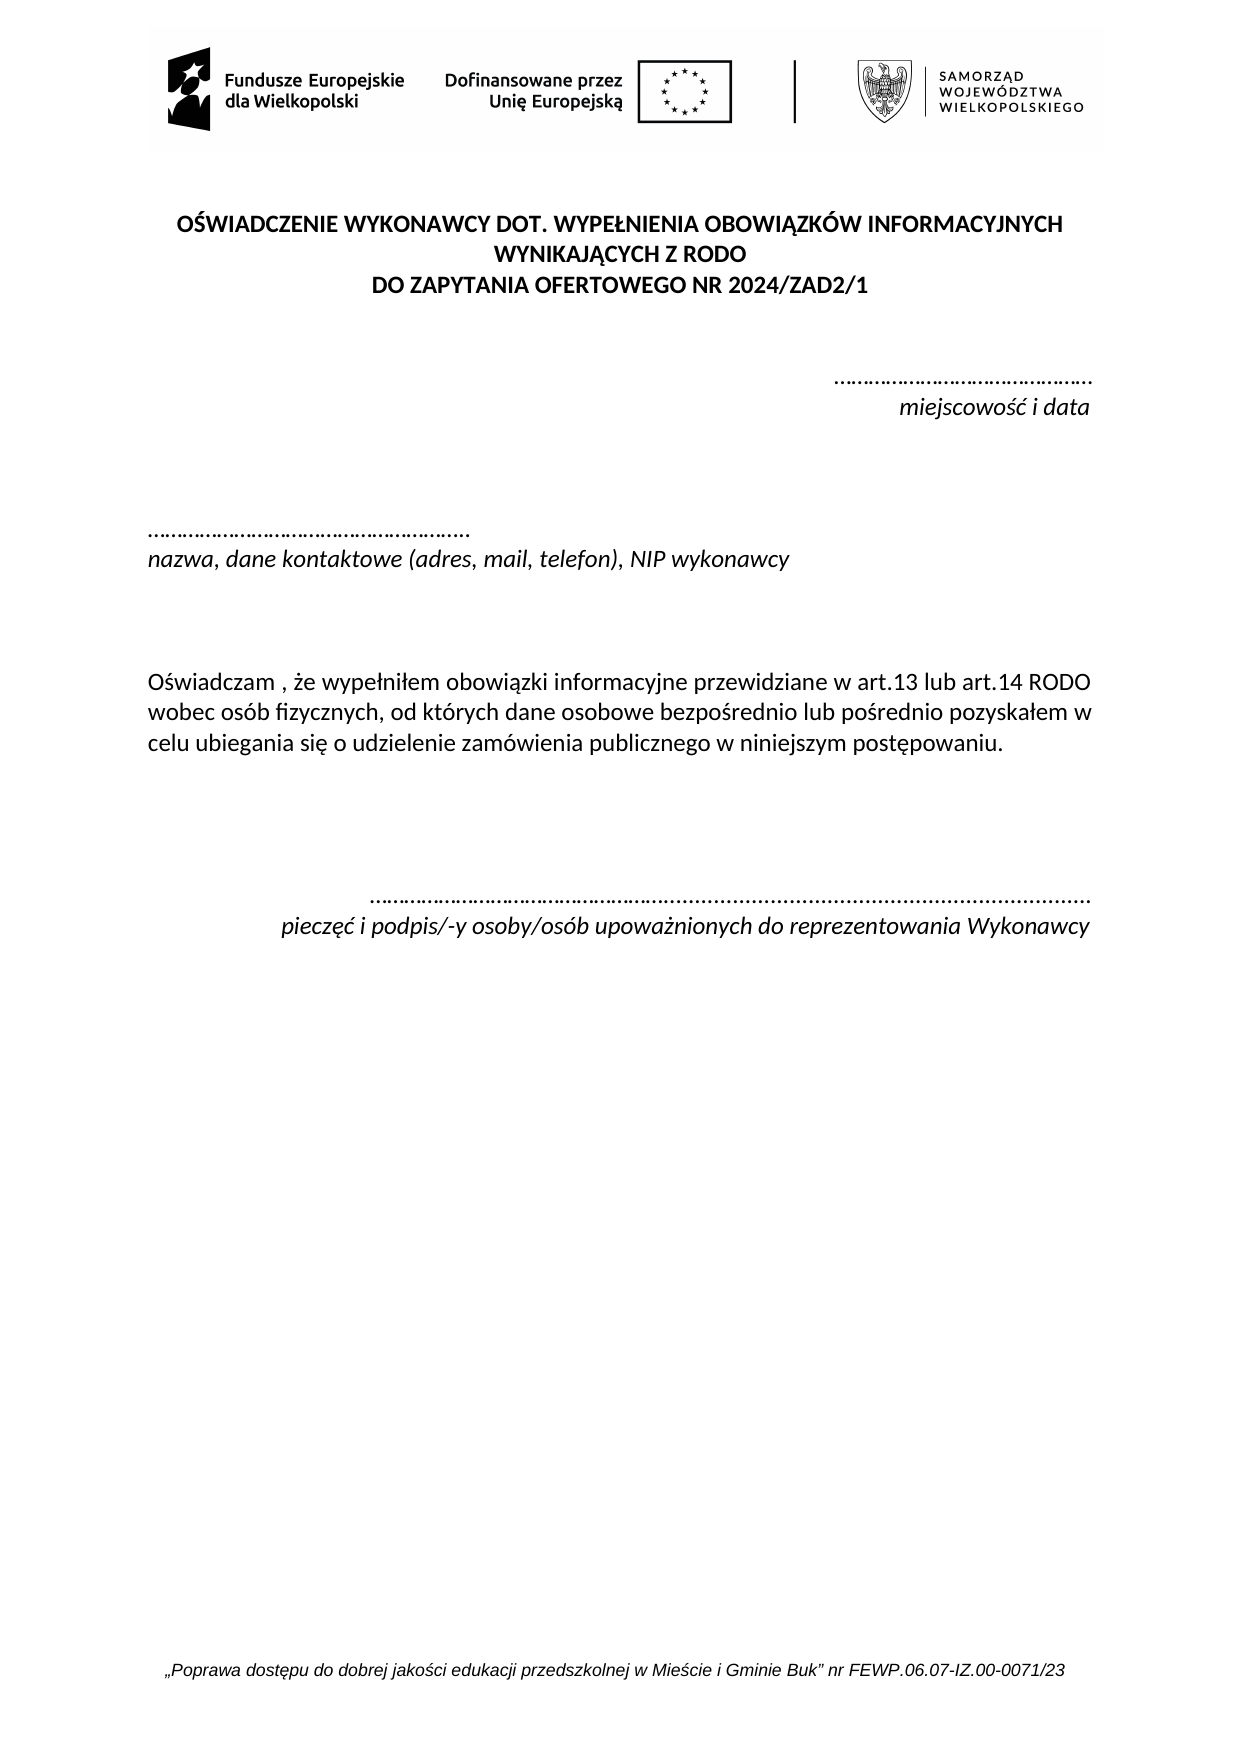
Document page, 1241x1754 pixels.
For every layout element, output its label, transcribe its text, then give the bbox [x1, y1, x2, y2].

text ……………………………………… [148, 360, 1093, 391]
text DO ZAPYTANIA OFERTOWEGO NR 2024/ZAD2/1 [148, 269, 1093, 299]
picture [147, 26, 1104, 152]
text pieczęć i podpis/-y osoby/osób upoważnionych do reprezentowania Wykonawcy [148, 910, 1093, 940]
text …………………………………………….................................................................... [148, 879, 1093, 910]
text OŚWIADCZENIE WYKONAWCY DOT. WYPEŁNIENIA OBOWIĄZKÓW INFORMACYJNYCH WYNIKAJĄCYCH Z RODO [148, 208, 1093, 269]
text ……………………………………………….. nazwa, dane kontaktowe (adres, mail, telefon), NIP wykonawcy [148, 513, 1093, 574]
text Oświadczam , że wypełniłem obowiązki informacyjne przewidziane w art.13 lub art.14 RODO wobec osób fizycznych, od których dane osobowe bezpośrednio lub pośrednio pozyskałem w celu ubiegania się o udzielenie zamówienia publicznego w niniejszym postępowaniu. [148, 666, 1093, 757]
text miejscowość i data [148, 391, 1093, 421]
